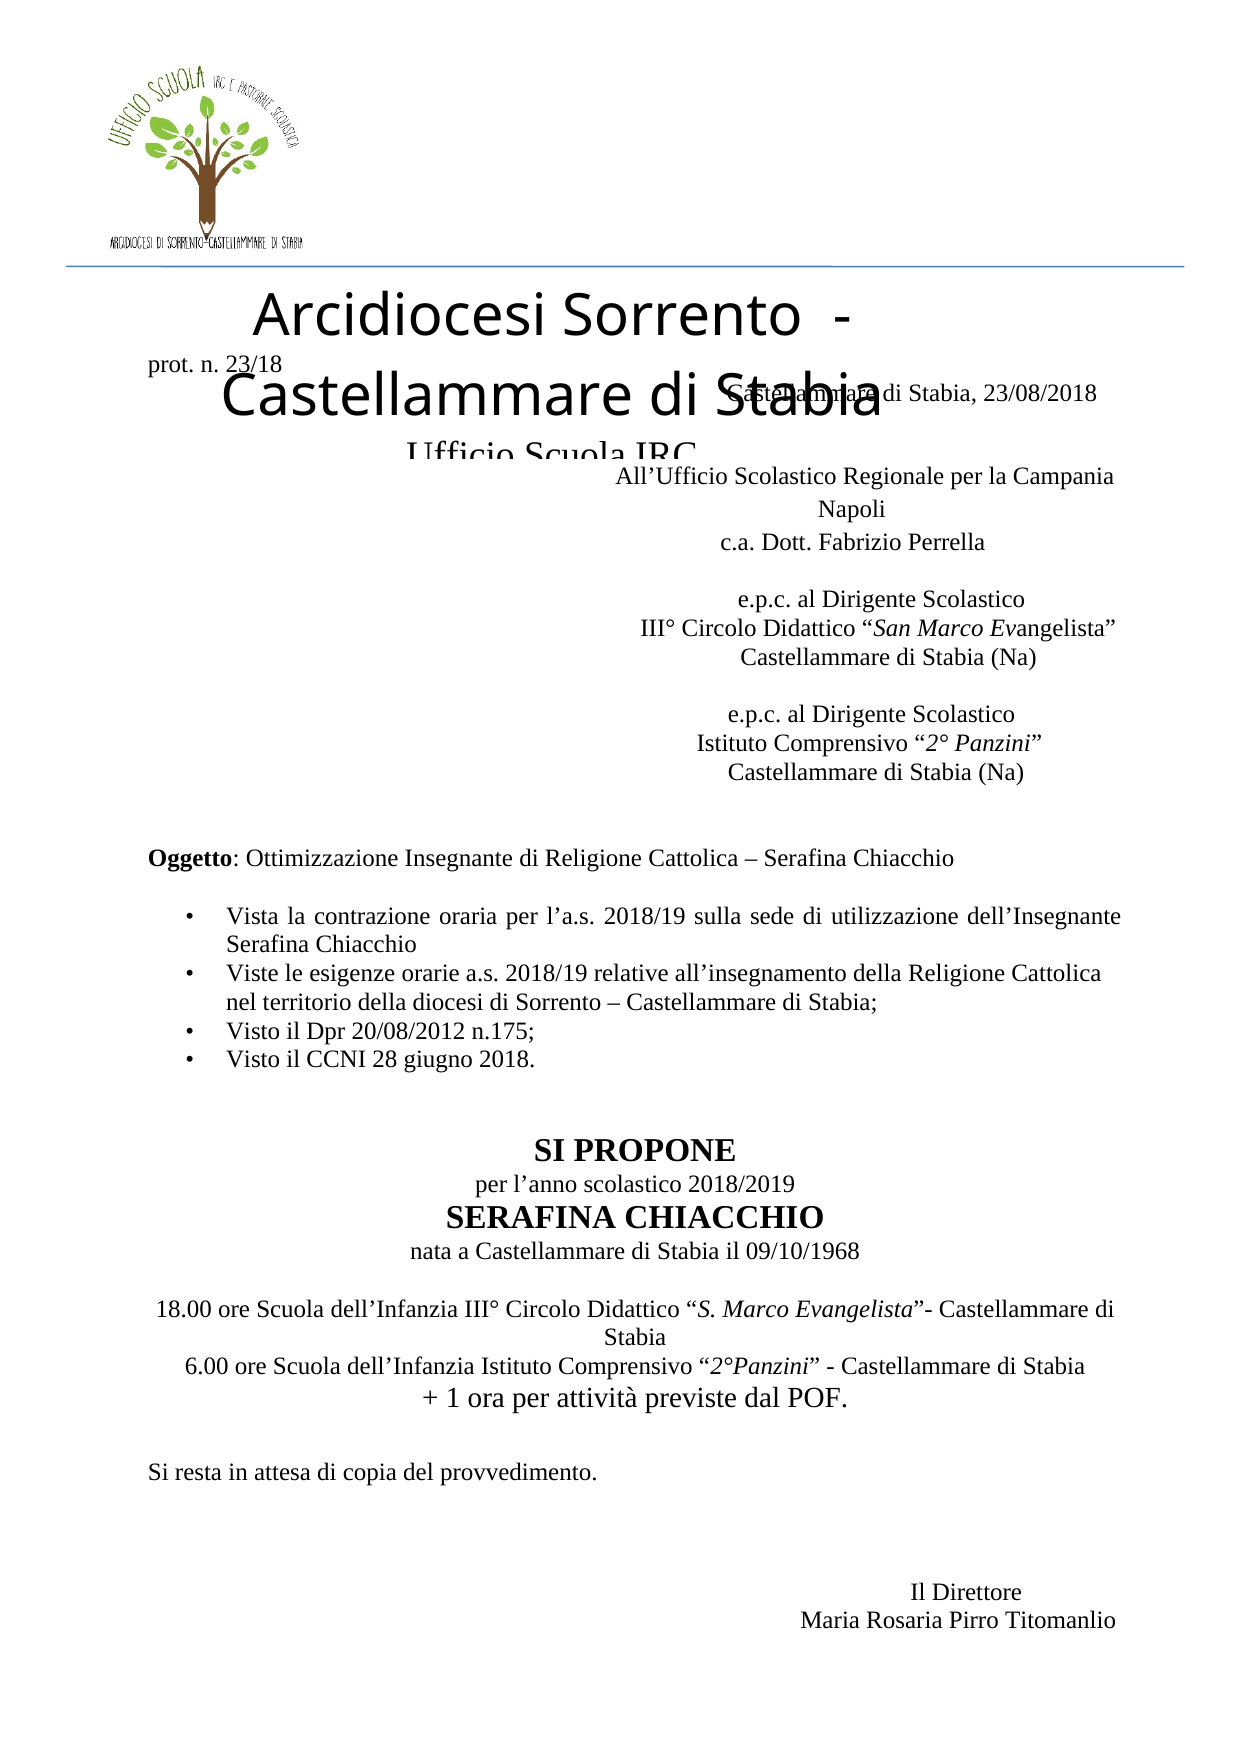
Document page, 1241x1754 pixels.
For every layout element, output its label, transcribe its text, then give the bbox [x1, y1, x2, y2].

text c.a. Dott. Fabrizio Perrella [221, 527, 1122, 556]
text Castellammare di Stabia, 23/08/2018 [590, 378, 1122, 407]
list Vista la contrazione oraria per l’a.s. 2018/19 sulla sede di utilizzazione dell’Insegnante Serafina Chiacchio [185, 901, 1122, 958]
text Il Direttore [885, 1577, 1122, 1605]
picture [95, 62, 303, 251]
text Si resta in attesa di copia del provvedimento. [148, 1457, 1122, 1485]
text Istituto Comprensivo “2° Panzini” [516, 728, 1122, 757]
text Oggetto: Ottimizzazione Insegnante di Religione Cattolica – Serafina Chiacchio [148, 843, 1122, 872]
text e.p.c. al Dirigente Scolastico [664, 584, 1122, 613]
list Visto il Dpr 20/08/2012 n.175; [185, 1016, 1122, 1044]
text Castellammare di Stabia (Na) [590, 642, 1122, 671]
text Castellammare di Stabia (Na) [590, 757, 1122, 786]
text prot. n. 23/18 [148, 349, 1122, 378]
text All’Ufficio Scolastico Regionale per la Campania [590, 461, 1122, 490]
text Maria Rosaria Pirro Titomanlio [148, 1605, 1122, 1634]
list Visto il CCNI 28 giugno 2018. [185, 1044, 1122, 1073]
text e.p.c. al Dirigente Scolastico [590, 699, 1122, 728]
text Napoli [738, 494, 1122, 523]
text 6.00 ore Scuola dell’Infanzia Istituto Comprensivo “2°Panzini” - Castellammare di Stabia [148, 1351, 1122, 1380]
text nata a Castellammare di Stabia il 09/10/1968 [148, 1236, 1122, 1265]
text 18.00 ore Scuola dell’Infanzia III° Circolo Didattico “S. Marco Evangelista”- Castellammare di Stabia [148, 1294, 1122, 1351]
text + 1 ora per attività previste dal POF. [148, 1380, 1122, 1413]
list Viste le esigenze orarie a.s. 2018/19 relative all’insegnamento della Religione Cattolica nel territorio della diocesi di Sorrento – Castellammare di Stabia; [185, 958, 1122, 1016]
text SERAFINA CHIACCHIO [148, 1198, 1122, 1236]
text III° Circolo Didattico “San Marco Evangelista” [516, 613, 1122, 642]
text SI PROPONE per l’anno scolastico 2018/2019 [148, 1131, 1122, 1198]
